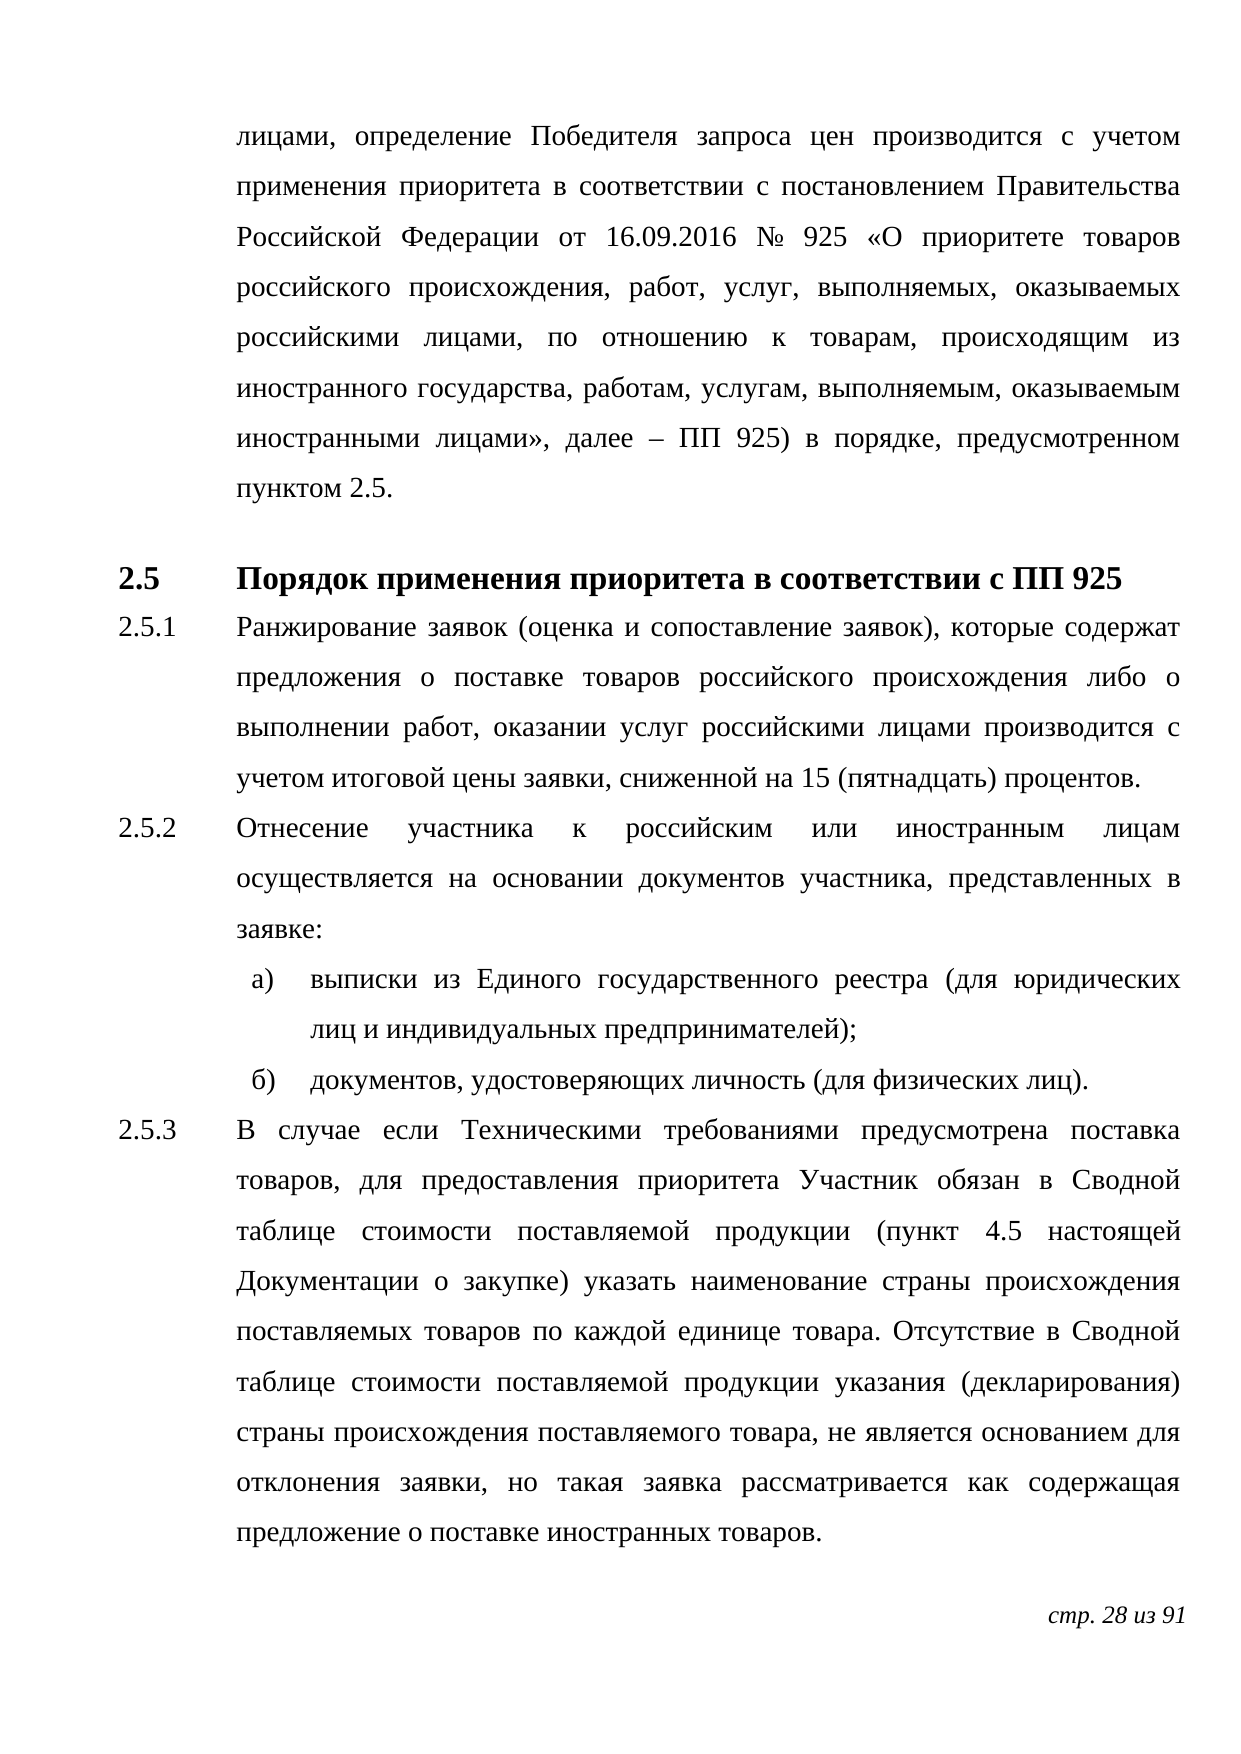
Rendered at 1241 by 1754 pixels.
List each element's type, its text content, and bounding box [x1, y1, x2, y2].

list В случае если Техническими требованиями предусмотрена поставка товаров, для предоставления приоритета Участник обязан в Сводной таблице стоимости поставляемой продукции (пункт 4.5 настоящей Документации о закупке) указать наименование страны происхождения поставляемых товаров по каждой единице товара. Отсутствие в Сводной таблице стоимости поставляемой продукции указания (декларирования) страны происхождения поставляемого товара, не является основанием для отклонения заявки, но такая заявка рассматривается как содержащая предложение о поставке иностранных товаров. [118, 1112, 1181, 1548]
list выписки из Единого государственного реестра (для юридических лиц и индивидуальных предпринимателей); [251, 961, 1181, 1045]
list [118, 118, 1181, 504]
subtitle Порядок применения приоритета в соответствии с ПП 925 [118, 558, 1181, 596]
list Ранжирование заявок (оценка и сопоставление заявок), которые содержат предложения о поставке товаров российского происхождения либо о выполнении работ, оказании услуг российскими лицами производится с учетом итоговой цены заявки, сниженной на 15 (пятнадцать) процентов. [118, 609, 1181, 793]
list документов, удостоверяющих личность (для физических лиц). [251, 1062, 1181, 1095]
list Отнесение участника к российским или иностранным лицам осуществляется на основании документов участника, представленных в заявке: [118, 810, 1181, 944]
